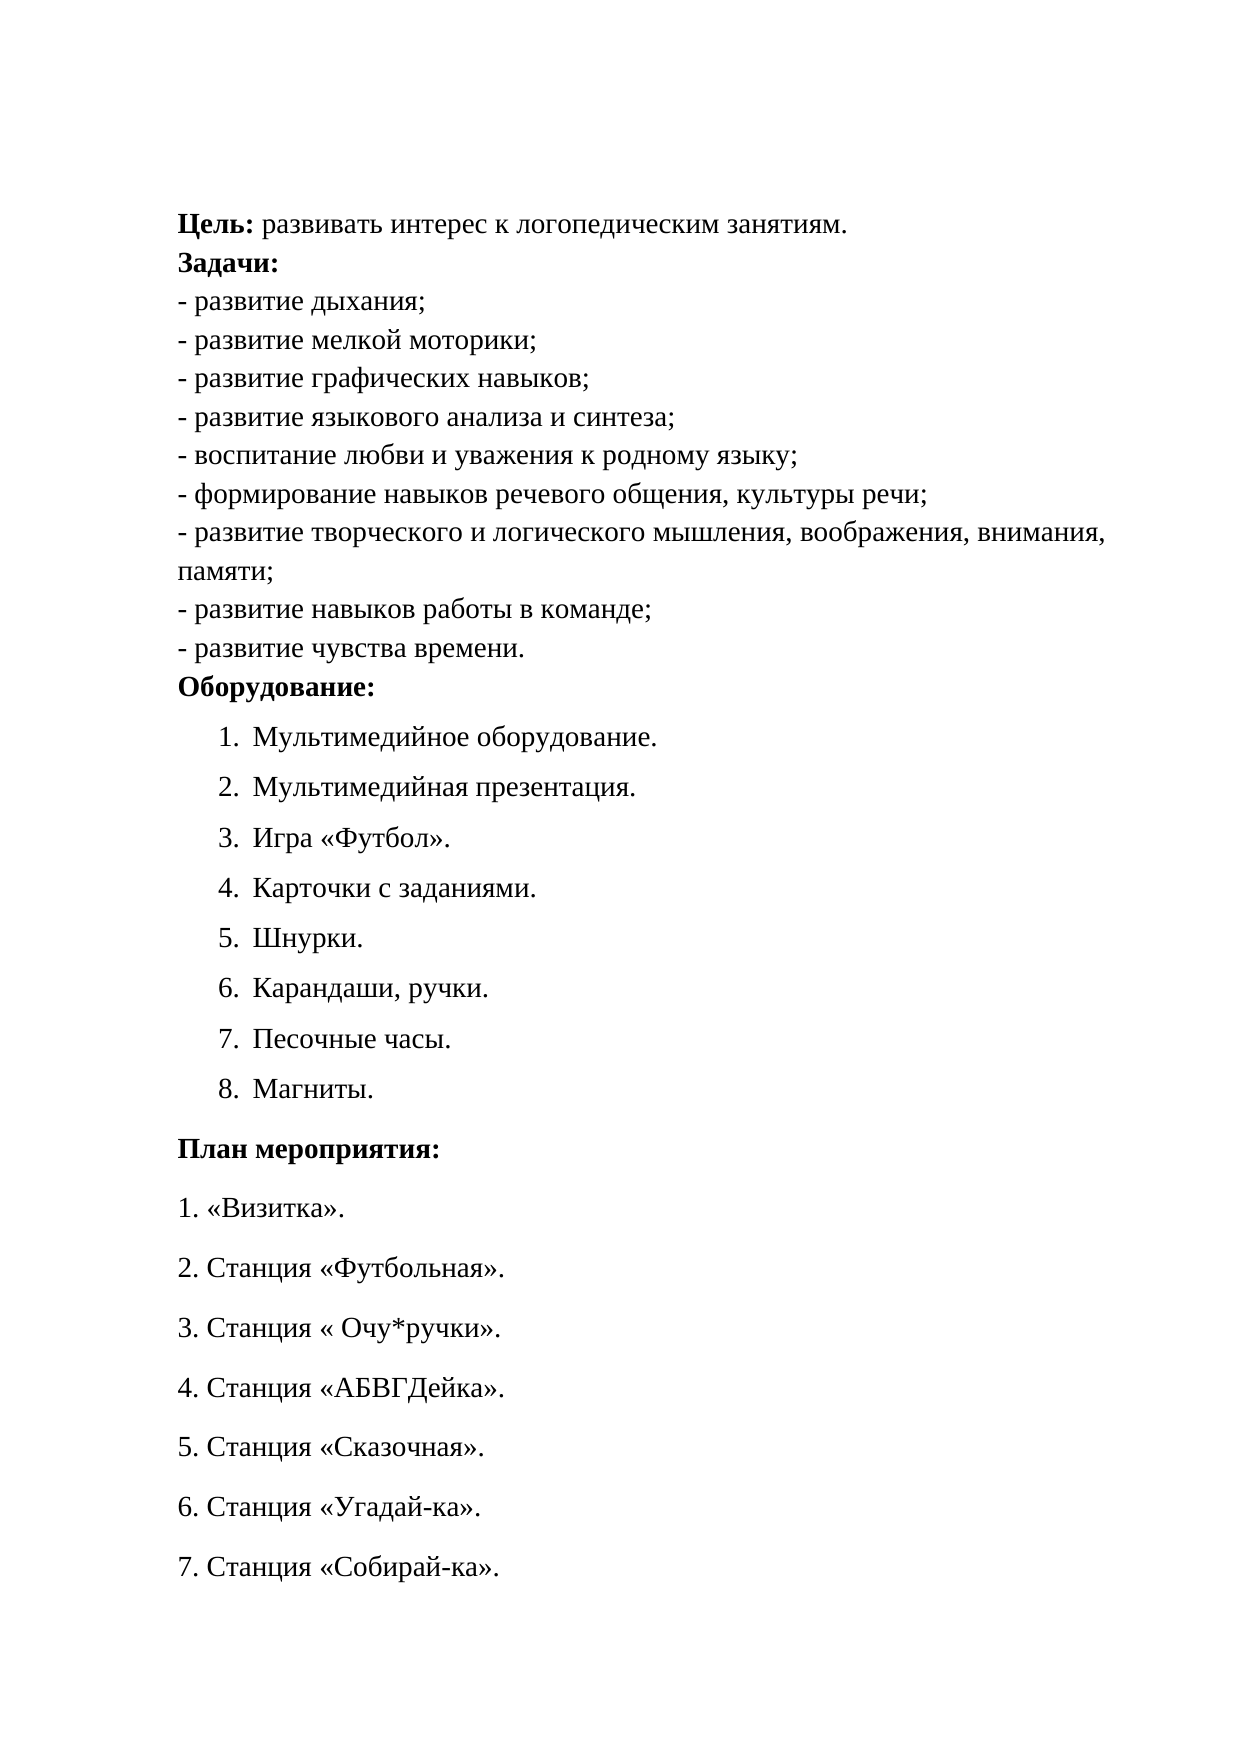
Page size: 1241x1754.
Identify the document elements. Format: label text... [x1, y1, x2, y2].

text Задачи: [177, 245, 1152, 278]
list Мультимедийное оборудование. [218, 719, 1152, 753]
list Шнурки. [218, 920, 1152, 954]
text 7. Станция «Собирай-ка». [177, 1549, 1152, 1582]
text 6. Станция «Угадай-ка». [177, 1489, 1152, 1523]
text 2. Станция «Футбольная». [177, 1250, 1152, 1284]
text - развитие чувства времени. [177, 630, 1152, 664]
text - формирование навыков речевого общения, культуры речи; [177, 476, 1152, 509]
text План мероприятия: [177, 1131, 1152, 1164]
list Мультимедийная презентация. [218, 769, 1152, 803]
list Игра «Футбол». [218, 820, 1152, 853]
list Песочные часы. [218, 1021, 1152, 1054]
text - развитие дыхания; [177, 283, 1152, 317]
text - воспитание любви и уважения к родному языку; [177, 437, 1152, 471]
text Оборудование: [177, 669, 1152, 702]
text Цель: развивать интерес к логопедическим занятиям. [177, 206, 1152, 240]
text - развитие творческого и логического мышления, воображения, внимания, памяти; [177, 514, 1152, 587]
list Магниты. [218, 1071, 1152, 1105]
text - развитие мелкой моторики; [177, 322, 1152, 355]
text 4. Станция «АБВГДейка». [177, 1370, 1152, 1403]
list Карандаши, ручки. [218, 971, 1152, 1004]
list Карточки с заданиями. [218, 870, 1152, 903]
text - развитие языкового анализа и синтеза; [177, 399, 1152, 432]
text - развитие графических навыков; [177, 360, 1152, 394]
text 3. Станция « Очу*ручки». [177, 1310, 1152, 1343]
text 5. Станция «Сказочная». [177, 1429, 1152, 1463]
text - развитие навыков работы в команде; [177, 592, 1152, 625]
text 1. «Визитка». [177, 1191, 1152, 1224]
